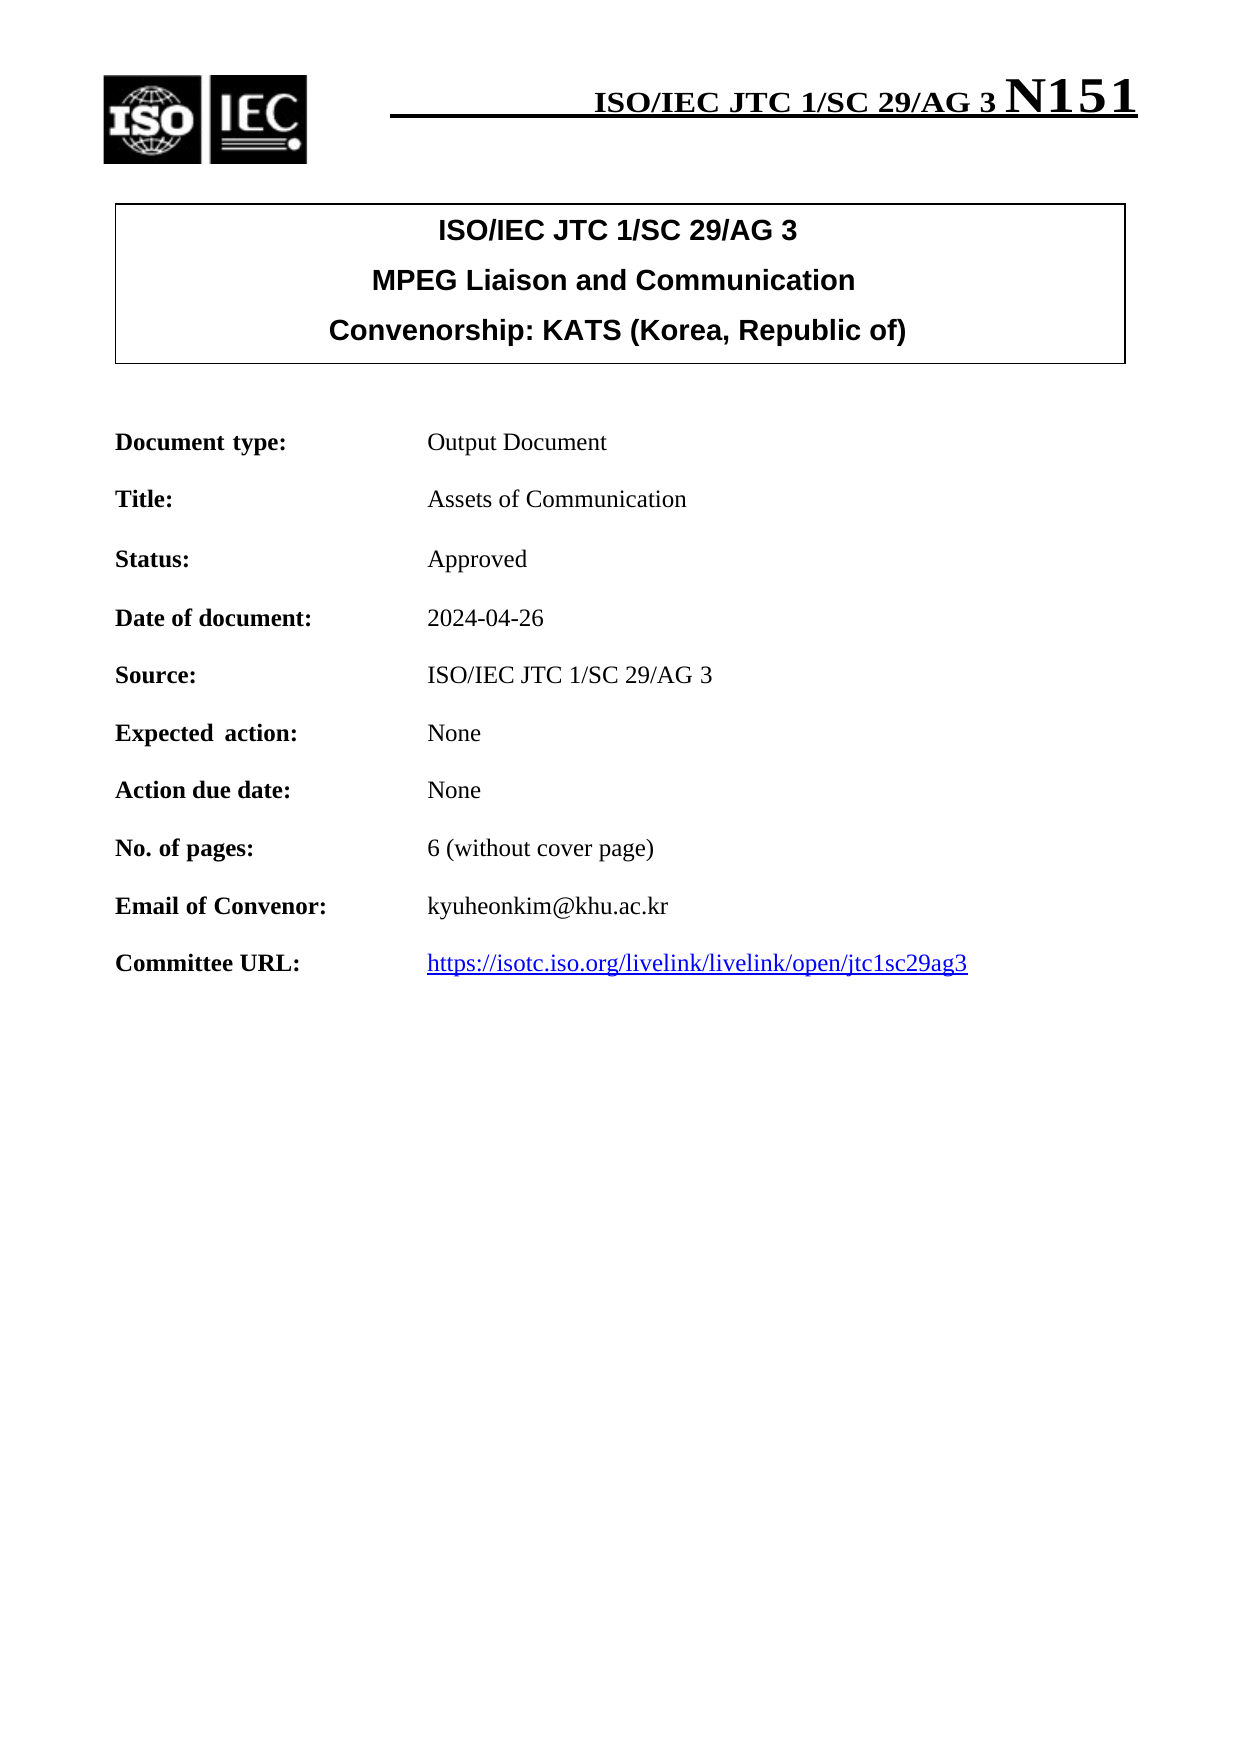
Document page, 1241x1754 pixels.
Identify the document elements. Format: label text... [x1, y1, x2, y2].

text Email of Convenor: kyuheonkim@khu.ac.kr [115, 891, 1138, 919]
text Committee URL: https://isotc.iso.org/livelink/livelink/open/jtc1sc29ag3 [115, 948, 1138, 977]
subtitle Expected action: None [115, 718, 1138, 747]
text Date of document: 2024-04-26 [115, 603, 1138, 632]
text Source: ISO/IEC JTC 1/SC 29/AG 3 [115, 660, 1138, 689]
picture [103, 75, 308, 164]
text No. of pages: 6 (without cover page) [115, 833, 1138, 862]
title ISO/IEC JTC 1/SC 29/AG 3 N151 [228, 66, 1138, 123]
text Title: Assets of Communication [115, 484, 1116, 513]
subtitle Action due date: None [115, 776, 1138, 804]
text Status: Approved [115, 544, 1116, 573]
text Document type: Output Document [115, 427, 1138, 455]
